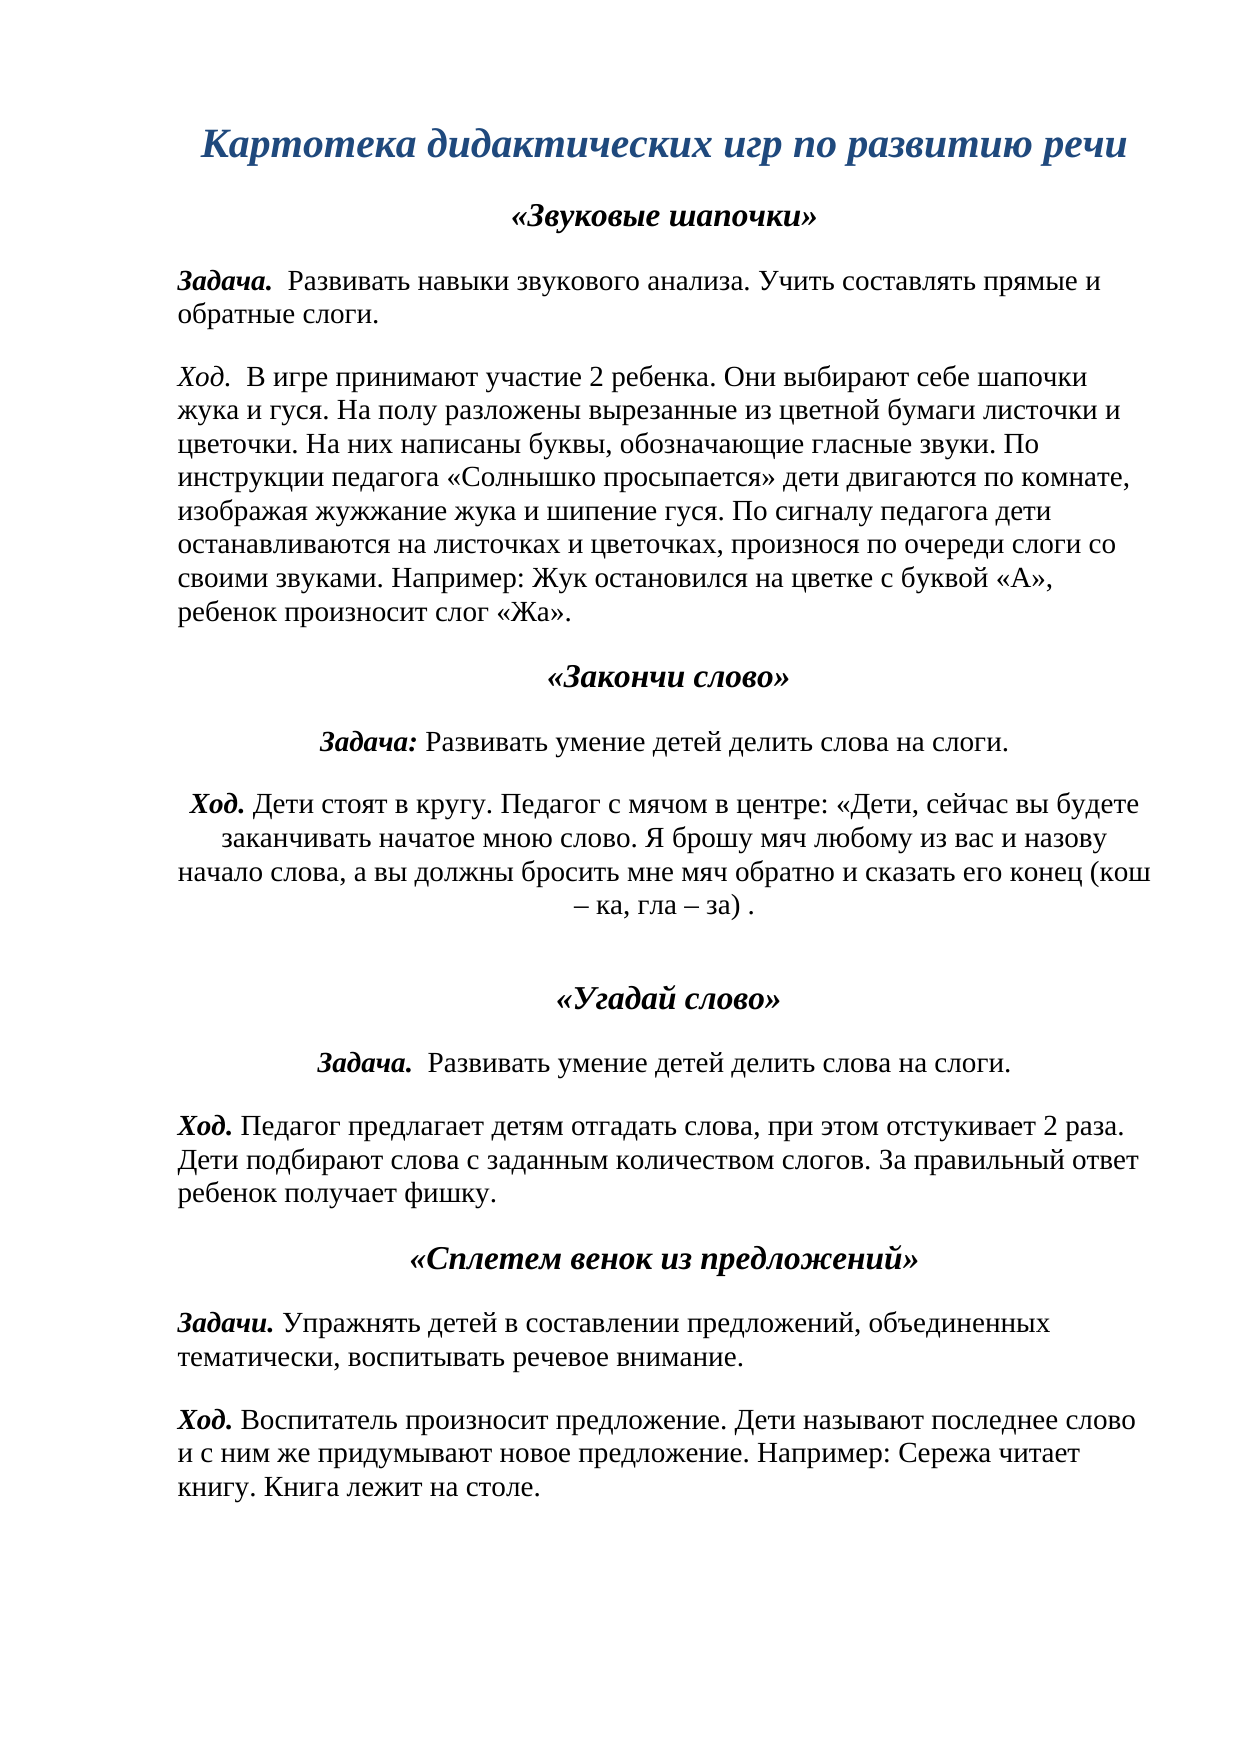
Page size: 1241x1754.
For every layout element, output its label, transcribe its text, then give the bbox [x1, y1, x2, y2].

text Ход. В игре принимают участие 2 ребенка. Они выбирают себе шапочки жука и гуся. На полу разложены вырезанные из цветной бумаги листочки и цветочки. На них написаны буквы, обозначающие гласные звуки. По инструкции педагога «Солнышко просыпается» дети двигаются по комнате, изображая жужжание жука и шипение гуся. По сигналу педагога дети останавливаются на листочках и цветочках, произнося по очереди слоги со своими звуками. Например: Жук остановился на цветке с буквой «А», ребенок произносит слог «Жа». [177, 359, 1152, 627]
text Задача. Развивать навыки звукового анализа. Учить составлять прямые и обратные слоги. [177, 263, 1152, 330]
text Ход. Педагог предлагает детям отгадать слова, при этом отстукивает 2 раза. Дети подбирают слова с заданным количеством слогов. За правильный ответ ребенок получает фишку. [177, 1108, 1152, 1209]
text «Звуковые шапочки» [177, 195, 1152, 233]
text Задачи. Упражнять детей в составлении предложений, объединенных тематически, воспитывать речевое внимание. [177, 1306, 1152, 1373]
text «Сплетем венок из предложений» [177, 1238, 1152, 1276]
text Ход. Дети стоят в кругу. Педагог с мячом в центре: «Дети, сейчас вы будете заканчивать начатое мною слово. Я брошу мяч любому из вас и назову начало слова, а вы должны бросить мне мяч обратно и сказать его конец (кош – ка, гла – за) . [177, 787, 1152, 949]
text «Угадай слово» [177, 978, 1152, 1016]
text Задача: Развивать умение детей делить слова на слоги. [177, 724, 1152, 757]
text «Закончи слово» [177, 656, 1152, 695]
text Ход. Воспитатель произносит предложение. Дети называют последнее слово и с ним же придумывают новое предложение. Например: Сережа читает книгу. Книга лежит на столе. [177, 1402, 1152, 1502]
text Картотека дидактических игр по развитию речи [177, 118, 1152, 166]
text Задача. Развивать умение детей делить слова на слоги. [177, 1046, 1152, 1079]
